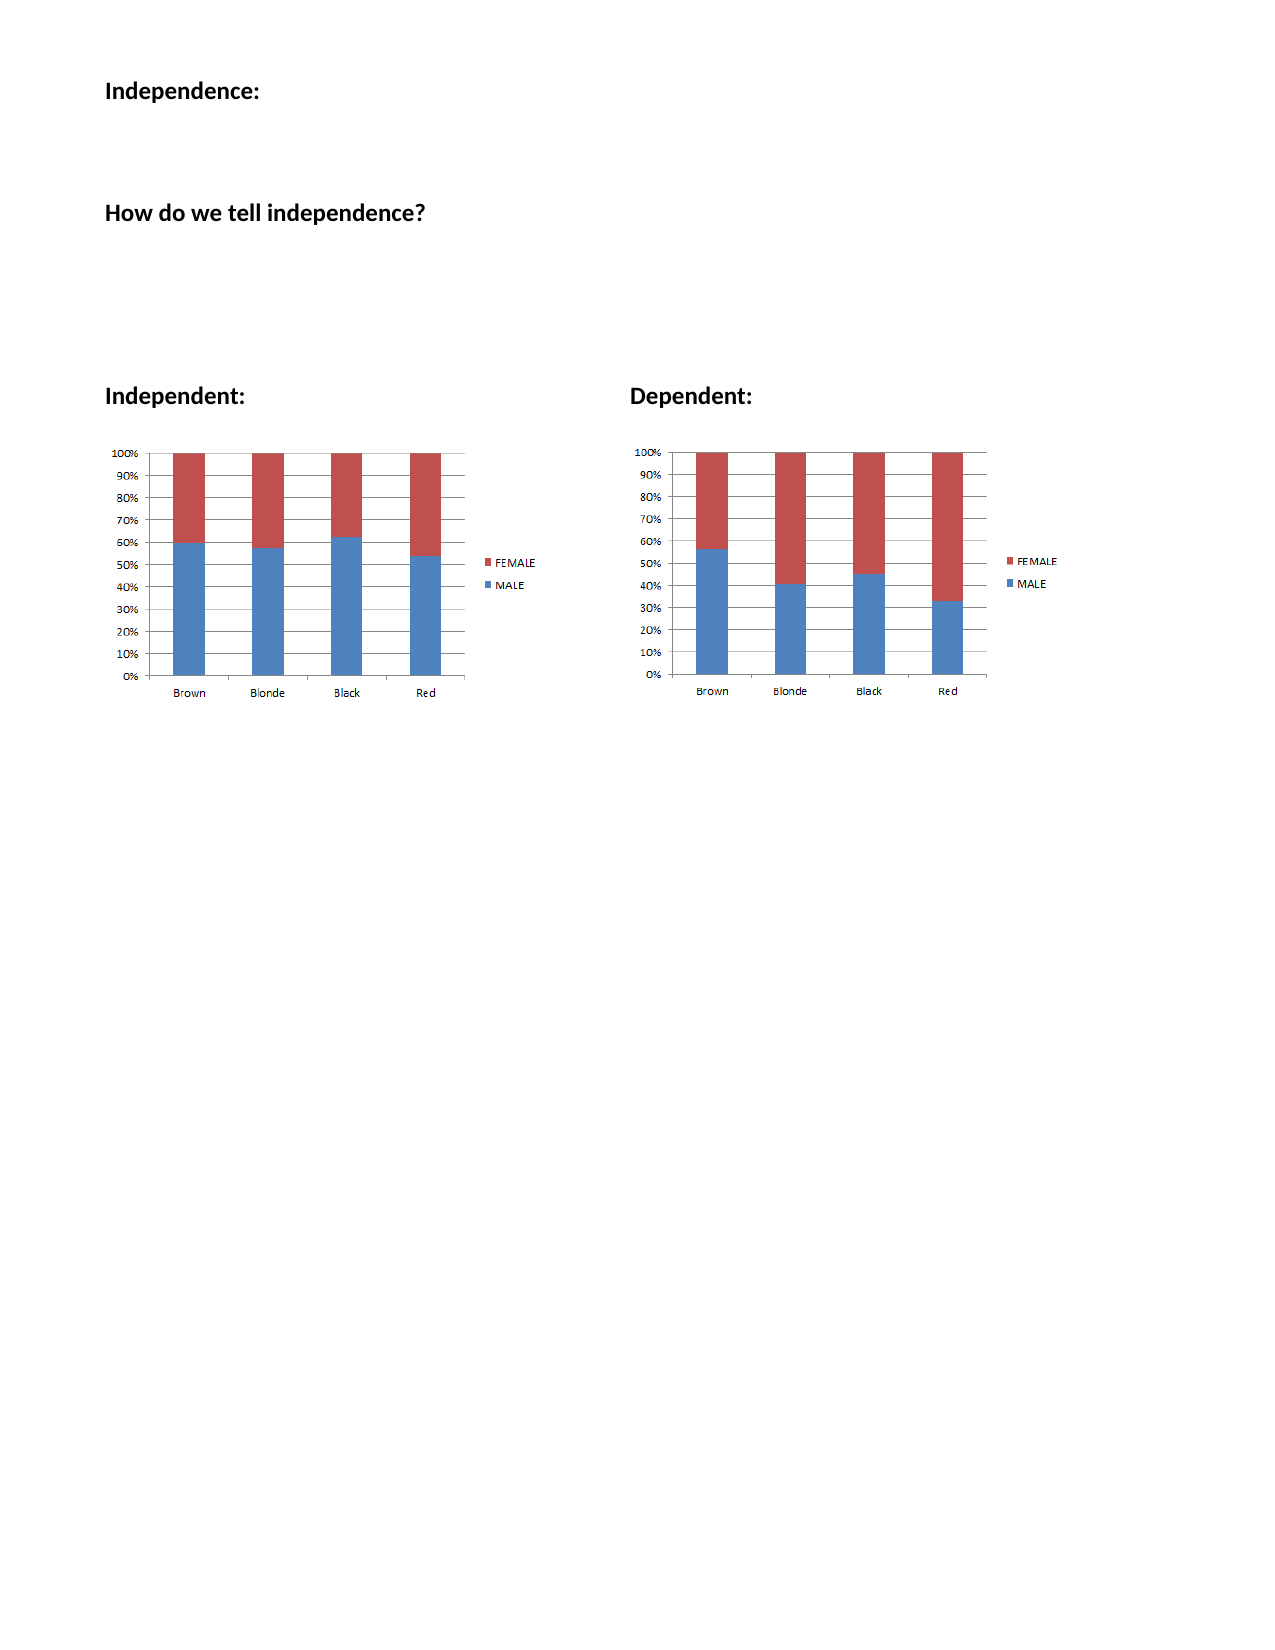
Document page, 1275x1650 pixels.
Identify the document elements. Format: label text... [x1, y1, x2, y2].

picture [630, 441, 1059, 701]
text Independence: [105, 75, 1170, 106]
text Independent: Dependent: [105, 380, 1170, 411]
picture [105, 441, 541, 701]
text How do we tell independence? [105, 197, 1170, 228]
